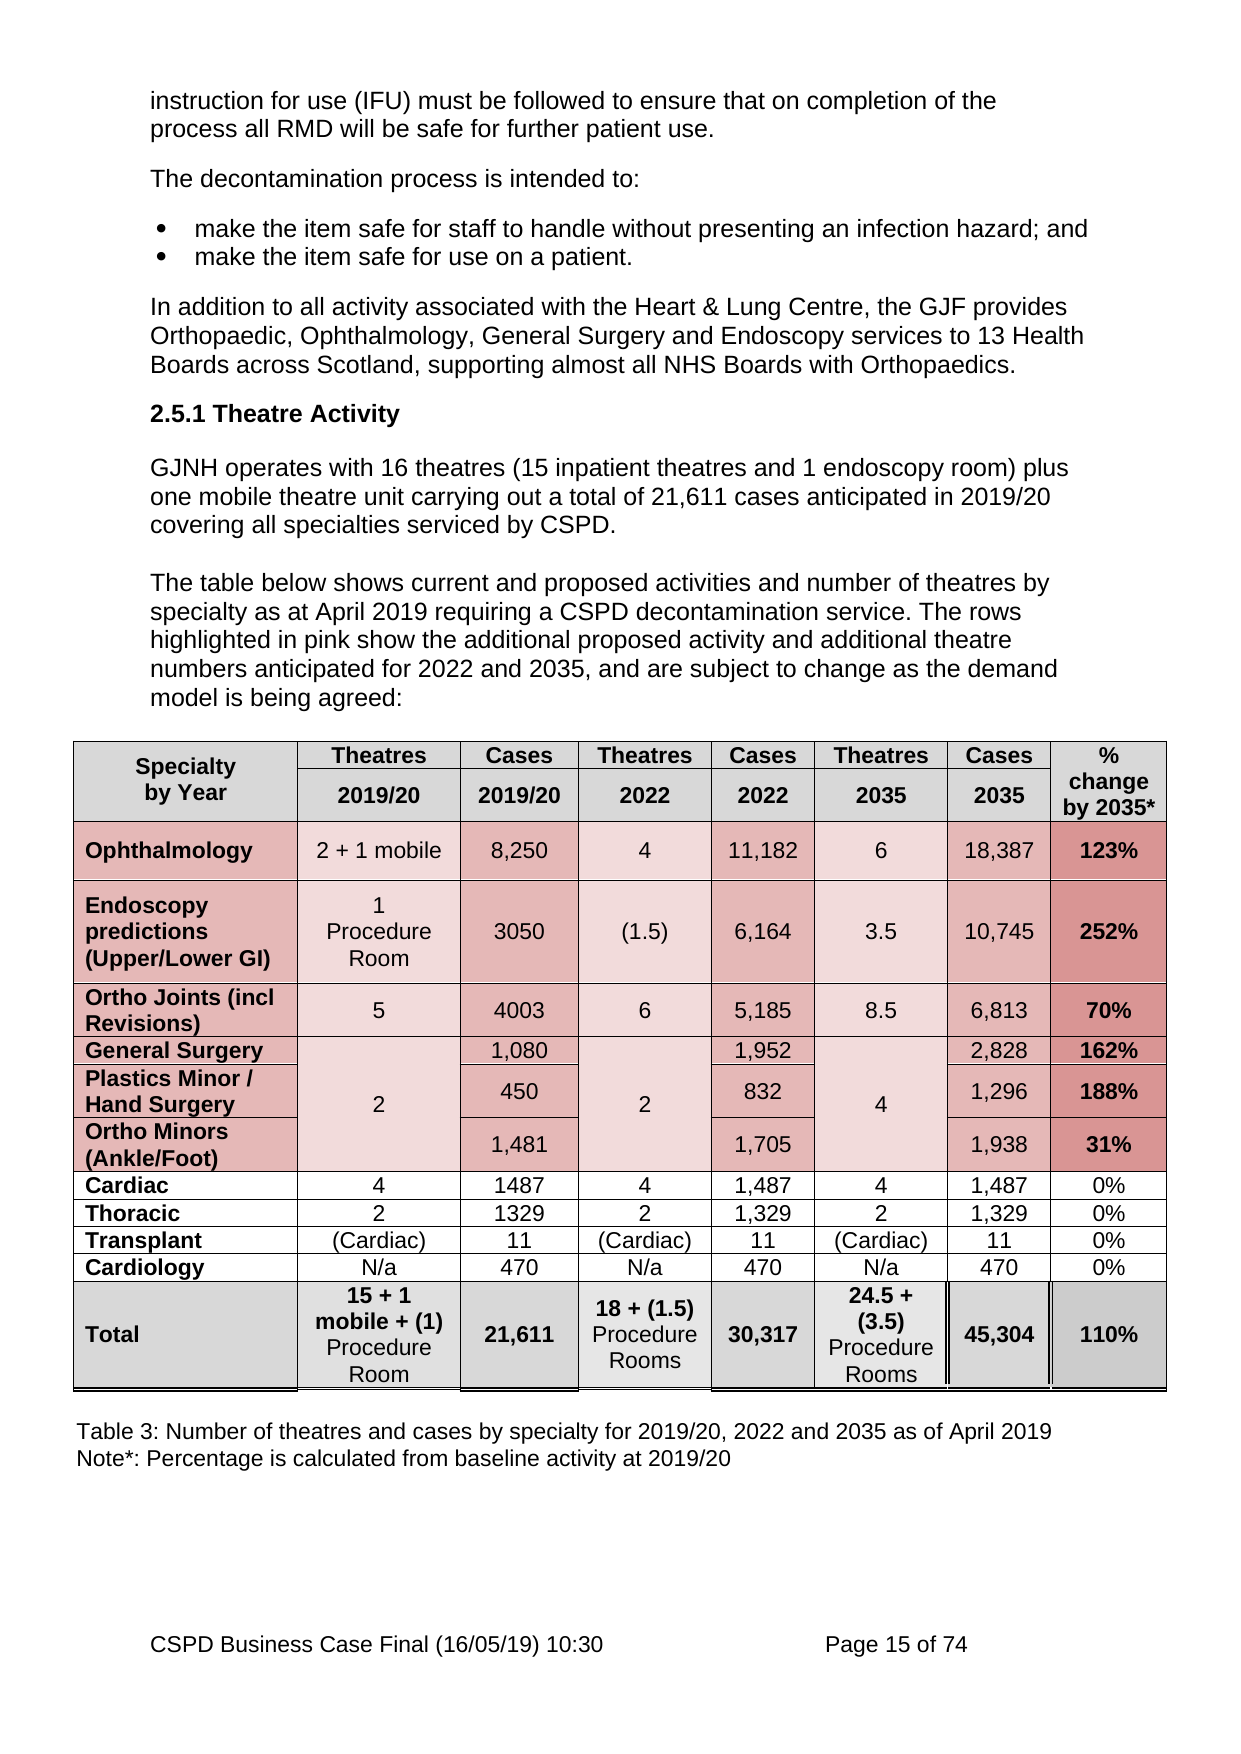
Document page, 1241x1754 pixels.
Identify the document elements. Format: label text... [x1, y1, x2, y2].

table_cell Ortho Joints (incl Revisions) [74, 984, 297, 1036]
table_cell 2022 [579, 769, 711, 821]
table_cell 4 [298, 1172, 460, 1198]
table_cell 0% [1051, 1172, 1166, 1198]
table_cell 24.5 + (3.5) Procedure Rooms [815, 1282, 947, 1387]
list make the item safe for use on a patient. [157, 242, 1090, 271]
table_cell 2 + 1 mobile [298, 822, 460, 879]
table_header Cases [461, 742, 578, 768]
table_cell 18,387 [948, 822, 1050, 879]
table_header % change by 2035* [1051, 742, 1166, 821]
table_cell 2019/20 [461, 769, 578, 821]
table_cell 10,745 [948, 881, 1050, 982]
table_cell Cardiac [74, 1172, 297, 1198]
table_cell 6 [579, 984, 711, 1036]
table_cell 2019/20 [298, 769, 460, 821]
table_cell 832 [712, 1065, 814, 1117]
table_header Specialty by Year [74, 742, 297, 821]
table_cell 162% [1051, 1037, 1166, 1063]
table_cell 1,705 [712, 1118, 814, 1171]
table_cell 2 [579, 1037, 711, 1171]
table_cell N/a [298, 1254, 460, 1281]
table_cell 11 [948, 1227, 1050, 1253]
table_cell 1,938 [948, 1118, 1050, 1171]
table_cell 0% [1051, 1200, 1166, 1226]
table_cell 1,487 [712, 1172, 814, 1198]
text Table 3: Number of theatres and cases by specialty for 2019/20, 2022 and 2035 as of April 2019 Note*: Percentage is calculated from baseline activity at 2019/20 [76, 1418, 1090, 1471]
table_cell 30,317 [712, 1282, 814, 1387]
table_cell N/a [815, 1254, 947, 1281]
table_header Cases [948, 742, 1050, 768]
table_cell 188% [1051, 1065, 1166, 1117]
table_cell 6,813 [948, 984, 1050, 1036]
table_cell 1,481 [461, 1118, 578, 1171]
table_cell Cardiology [74, 1254, 297, 1281]
table_cell 4003 [461, 984, 578, 1036]
table_header Theatres [298, 742, 460, 768]
table_cell 470 [948, 1254, 1050, 1281]
table_cell (Cardiac) [298, 1227, 460, 1253]
table_cell 11,182 [712, 822, 814, 879]
text The decontamination process is intended to: [150, 164, 1090, 193]
table_cell 2 [298, 1037, 460, 1171]
text GJNH operates with 16 theatres (15 inpatient theatres and 1 endoscopy room) plus one mobile theatre unit carrying out a total of 21,611 cases anticipated in 2019/20 covering all specialties serviced by CSPD. [150, 453, 1090, 539]
table_cell 8.5 [815, 984, 947, 1036]
table_header Cases [712, 742, 814, 768]
table_cell 4 [579, 1172, 711, 1198]
table_cell Endoscopy predictions (Upper/Lower GI) [74, 881, 297, 982]
table_header Theatres [579, 742, 711, 768]
table_cell N/a [579, 1254, 711, 1281]
table_cell 18 + (1.5) Procedure Rooms [579, 1282, 711, 1387]
table_cell 1329 [461, 1200, 578, 1226]
table_cell 1,329 [712, 1200, 814, 1226]
table_cell 110% [1051, 1282, 1166, 1387]
table_cell 2 [579, 1200, 711, 1226]
table_cell 252% [1051, 881, 1166, 982]
table_cell 2035 [815, 769, 947, 821]
table_cell 3050 [461, 881, 578, 982]
table_cell 470 [461, 1254, 578, 1281]
table_cell Transplant [74, 1227, 297, 1253]
table_cell 5 [298, 984, 460, 1036]
table_cell Ortho Minors (Ankle/Foot) [74, 1118, 297, 1171]
table_cell 21,611 [461, 1282, 578, 1387]
table_cell 470 [712, 1254, 814, 1281]
table_cell 1,080 [461, 1037, 578, 1063]
table_cell General Surgery [74, 1037, 297, 1063]
table_cell 31% [1051, 1118, 1166, 1171]
table_cell 15 + 1 mobile + (1) Procedure Room [298, 1282, 460, 1387]
table_cell 4 [815, 1037, 947, 1171]
table_cell 1,329 [948, 1200, 1050, 1226]
table_cell 45,304 [948, 1282, 1051, 1387]
table_cell (Cardiac) [579, 1227, 711, 1253]
table_cell Thoracic [74, 1200, 297, 1226]
text 2.5.1 Theatre Activity [150, 399, 1090, 428]
table_cell 3.5 [815, 881, 947, 982]
table_cell 4 [579, 822, 711, 879]
table_cell 450 [461, 1065, 578, 1117]
table_cell 2,828 [948, 1037, 1050, 1063]
table_cell (1.5) [579, 881, 711, 982]
table_cell 1,487 [948, 1172, 1050, 1198]
table_cell 2 [815, 1200, 947, 1226]
table_cell 11 [461, 1227, 578, 1253]
text The table below shows current and proposed activities and number of theatres by specialty as at April 2019 requiring a CSPD decontamination service. The rows highlighted in pink show the additional proposed activity and additional theatre numbers anticipated for 2022 and 2035, and are subject to change as the demand model is being agreed: [150, 568, 1090, 712]
table_cell 1 Procedure Room [298, 881, 460, 982]
table_cell 2035 [948, 769, 1050, 821]
table_cell 1487 [461, 1172, 578, 1198]
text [150, 86, 1090, 143]
table_cell 1,296 [948, 1065, 1050, 1117]
table_cell 123% [1051, 822, 1166, 879]
table_cell 8,250 [461, 822, 578, 879]
table_cell (Cardiac) [815, 1227, 947, 1253]
table_cell 5,185 [712, 984, 814, 1036]
table_cell Total [74, 1282, 297, 1387]
table_cell 1,952 [712, 1037, 814, 1063]
table_cell 70% [1051, 984, 1166, 1036]
text In addition to all activity associated with the Heart & Lung Centre, the GJF provides Orthopaedic, Ophthalmology, General Surgery and Endoscopy services to 13 Health Boards across Scotland, supporting almost all NHS Boards with Orthopaedics. [150, 292, 1090, 378]
table_header Theatres [815, 742, 947, 768]
table_cell 2 [298, 1200, 460, 1226]
table_cell 0% [1051, 1254, 1166, 1281]
table_cell 0% [1051, 1227, 1166, 1253]
table_cell 4 [815, 1172, 947, 1198]
table_cell Plastics Minor / Hand Surgery [74, 1065, 297, 1117]
list make the item safe for staff to handle without presenting an infection hazard; and [157, 213, 1090, 242]
table_cell 6 [815, 822, 947, 879]
table_cell 2022 [712, 769, 814, 821]
table_cell 6,164 [712, 881, 814, 982]
table_cell Ophthalmology [74, 822, 297, 879]
table_cell 11 [712, 1227, 814, 1253]
